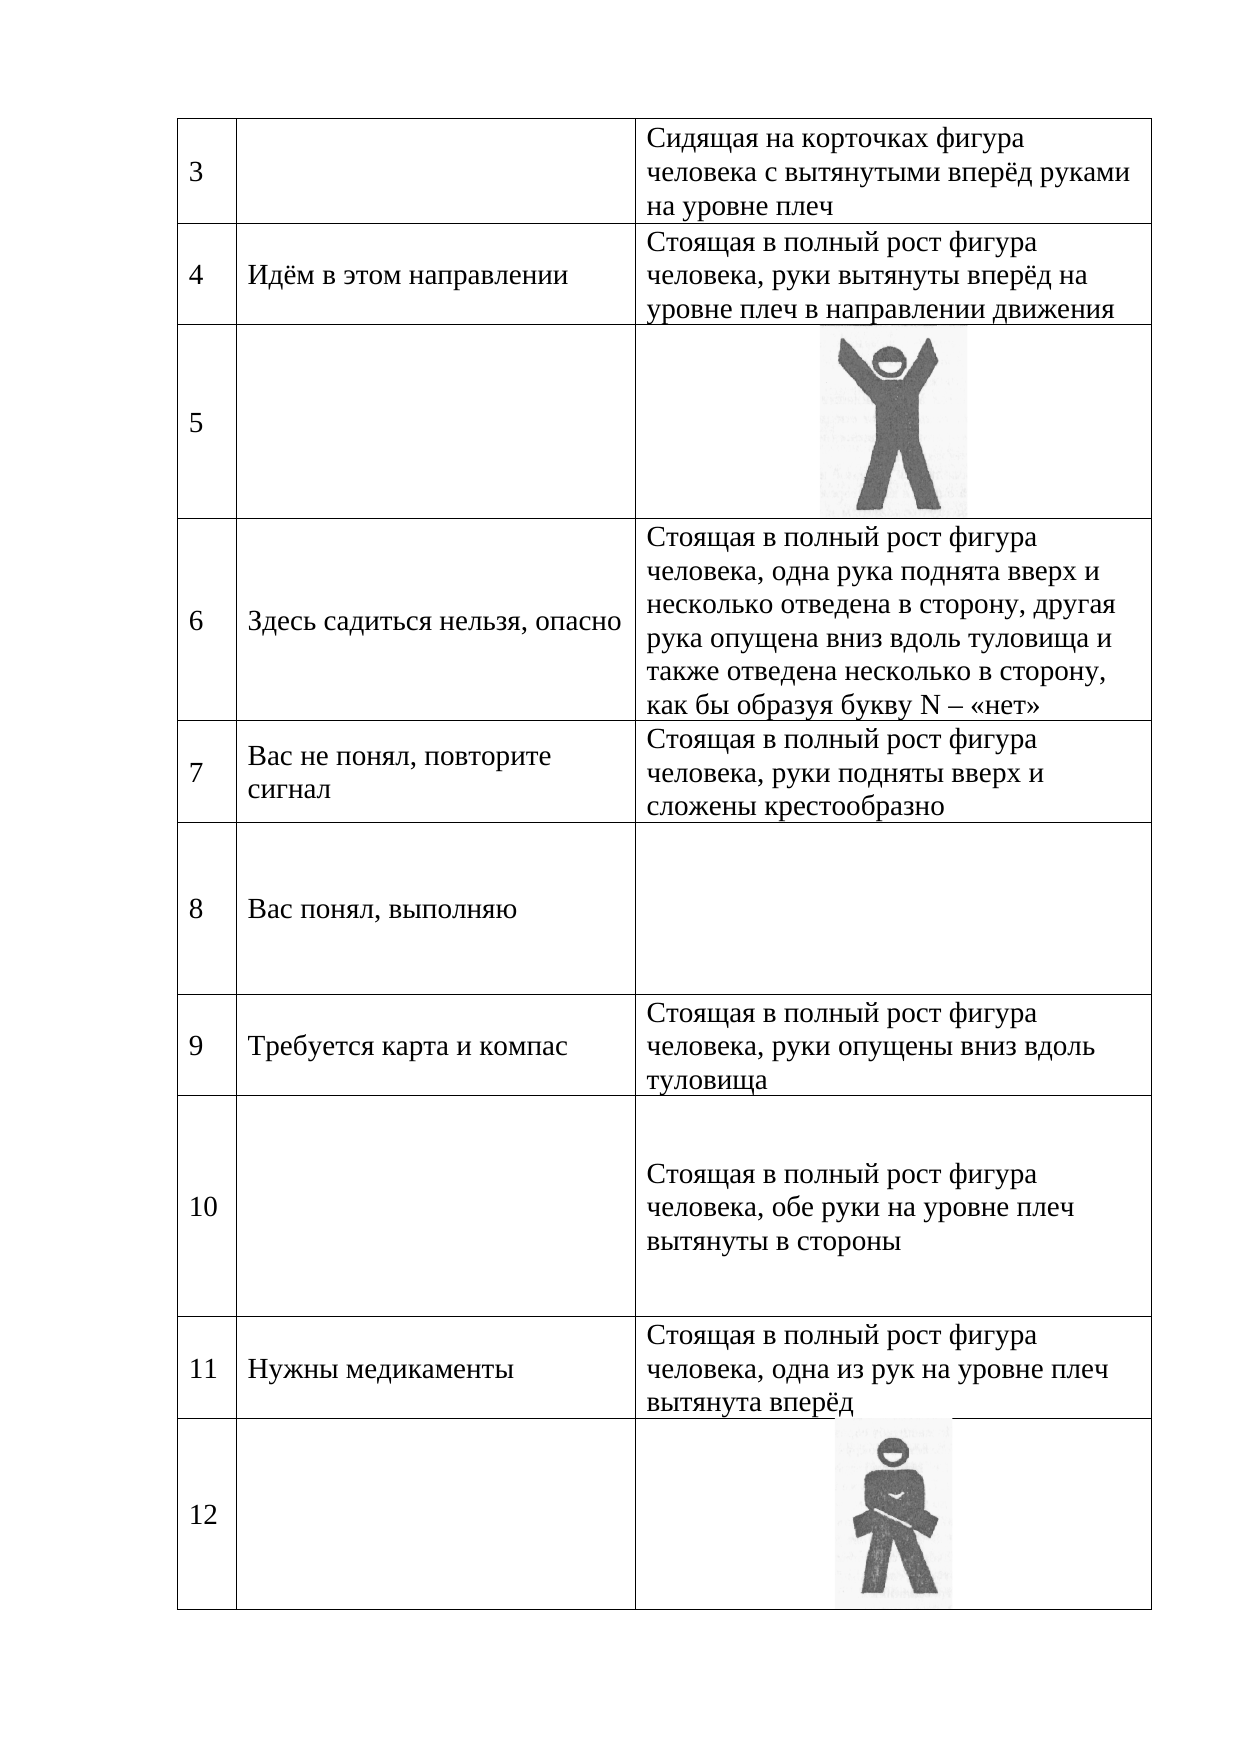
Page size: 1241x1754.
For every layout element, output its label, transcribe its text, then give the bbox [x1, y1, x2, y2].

table_cell 7 [178, 721, 236, 822]
table_cell Стоящая в полный рост фигура человека, руки опущены вниз вдоль туловища [636, 995, 1151, 1095]
table_cell Стоящая в полный рост фигура человека, одна рука поднята вверх и несколько отведена в сторону, другая рука опущена вниз вдоль туловища и также отведена несколько в сторону, как бы образуя букву N – «нет» [636, 519, 1151, 720]
table_cell Нужны медикаменты [237, 1317, 635, 1418]
table_cell Стоящая в полный рост фигура человека, одна из рук на уровне плеч вытянута вперёд [636, 1317, 1151, 1418]
table_cell [636, 823, 1151, 994]
table_cell Идём в этом направлении [237, 224, 635, 324]
table_cell 8 [178, 823, 236, 994]
table_cell Вас понял, выполняю [237, 823, 635, 994]
table_cell 5 [178, 325, 236, 518]
table_cell Требуется карта и компас [237, 995, 635, 1095]
table_cell Сидящая на корточках фигура человека с вытянутыми вперёд руками на уровне плеч [636, 119, 1151, 223]
table_cell 6 [178, 519, 236, 720]
table_cell 3 [178, 119, 236, 223]
table_cell [237, 1419, 635, 1609]
table_cell [953, 1419, 1151, 1609]
table_cell Здесь садиться нельзя, опасно [237, 519, 635, 720]
table_cell [237, 119, 635, 223]
table_cell [237, 325, 635, 518]
table_cell [237, 1096, 635, 1316]
table_cell [968, 325, 1151, 518]
table_cell Стоящая в полный рост фигура человека, обе руки на уровне плеч вытянуты в стороны [636, 1096, 1151, 1316]
table_cell 12 [178, 1419, 236, 1609]
table_cell [636, 325, 819, 518]
table_cell Вас не понял, повторите сигнал [237, 721, 635, 822]
table_cell 11 [178, 1317, 236, 1418]
table_cell Стоящая в полный рост фигура человека, руки вытянуты вперёд на уровне плеч в направлении движения [636, 224, 1151, 324]
table_cell 10 [178, 1096, 236, 1316]
table_cell Стоящая в полный рост фигура человека, руки подняты вверх и сложены крестообразно [636, 721, 1151, 822]
table_cell 4 [178, 224, 236, 324]
table_cell 9 [178, 995, 236, 1095]
table_cell [636, 1419, 834, 1609]
